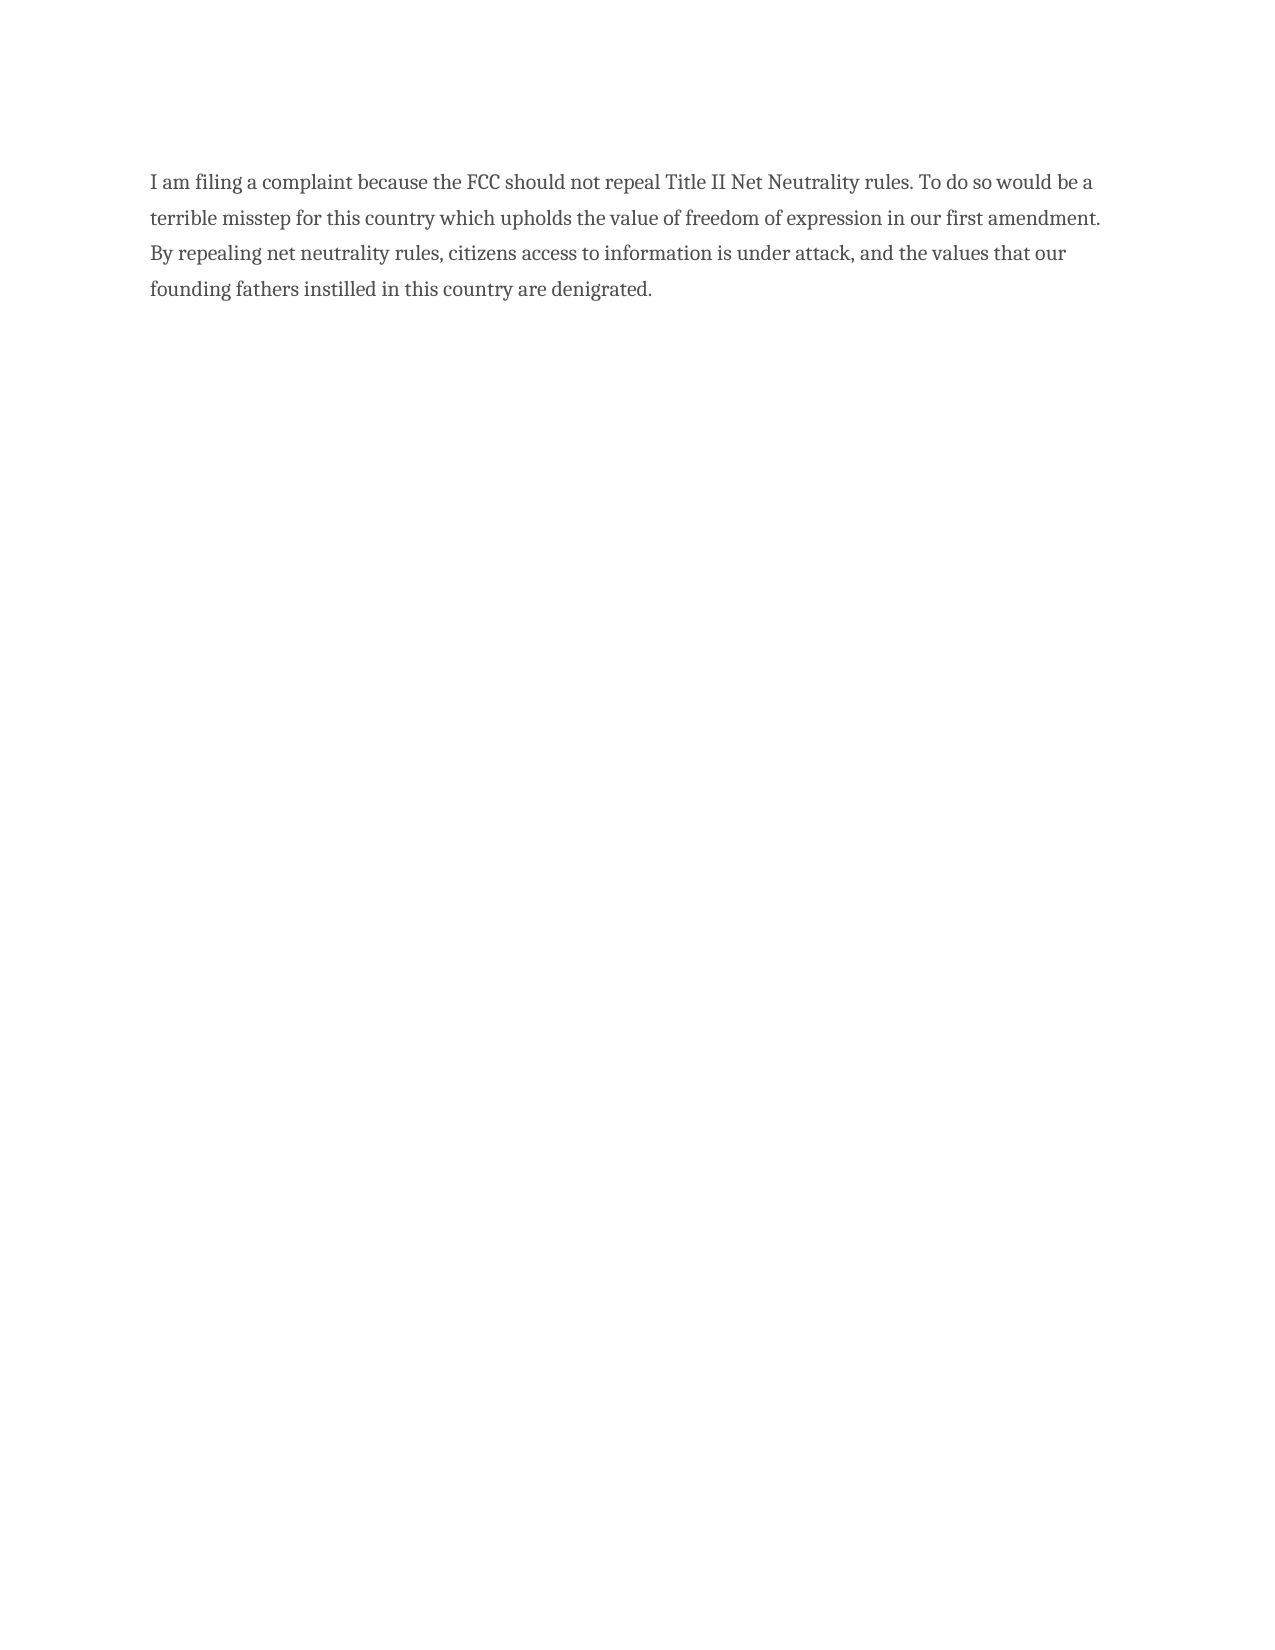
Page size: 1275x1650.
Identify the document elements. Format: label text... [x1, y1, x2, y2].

text I am filing a complaint because the FCC should not repeal Title II Net Neutrality rules. To do so would be a terrible misstep for this country which upholds the value of freedom of expression in our first amendment. By repealing net neutrality rules, citizens access to information is under attack, and the values that our founding fathers instilled in this country are denigrated. [150, 159, 1125, 302]
